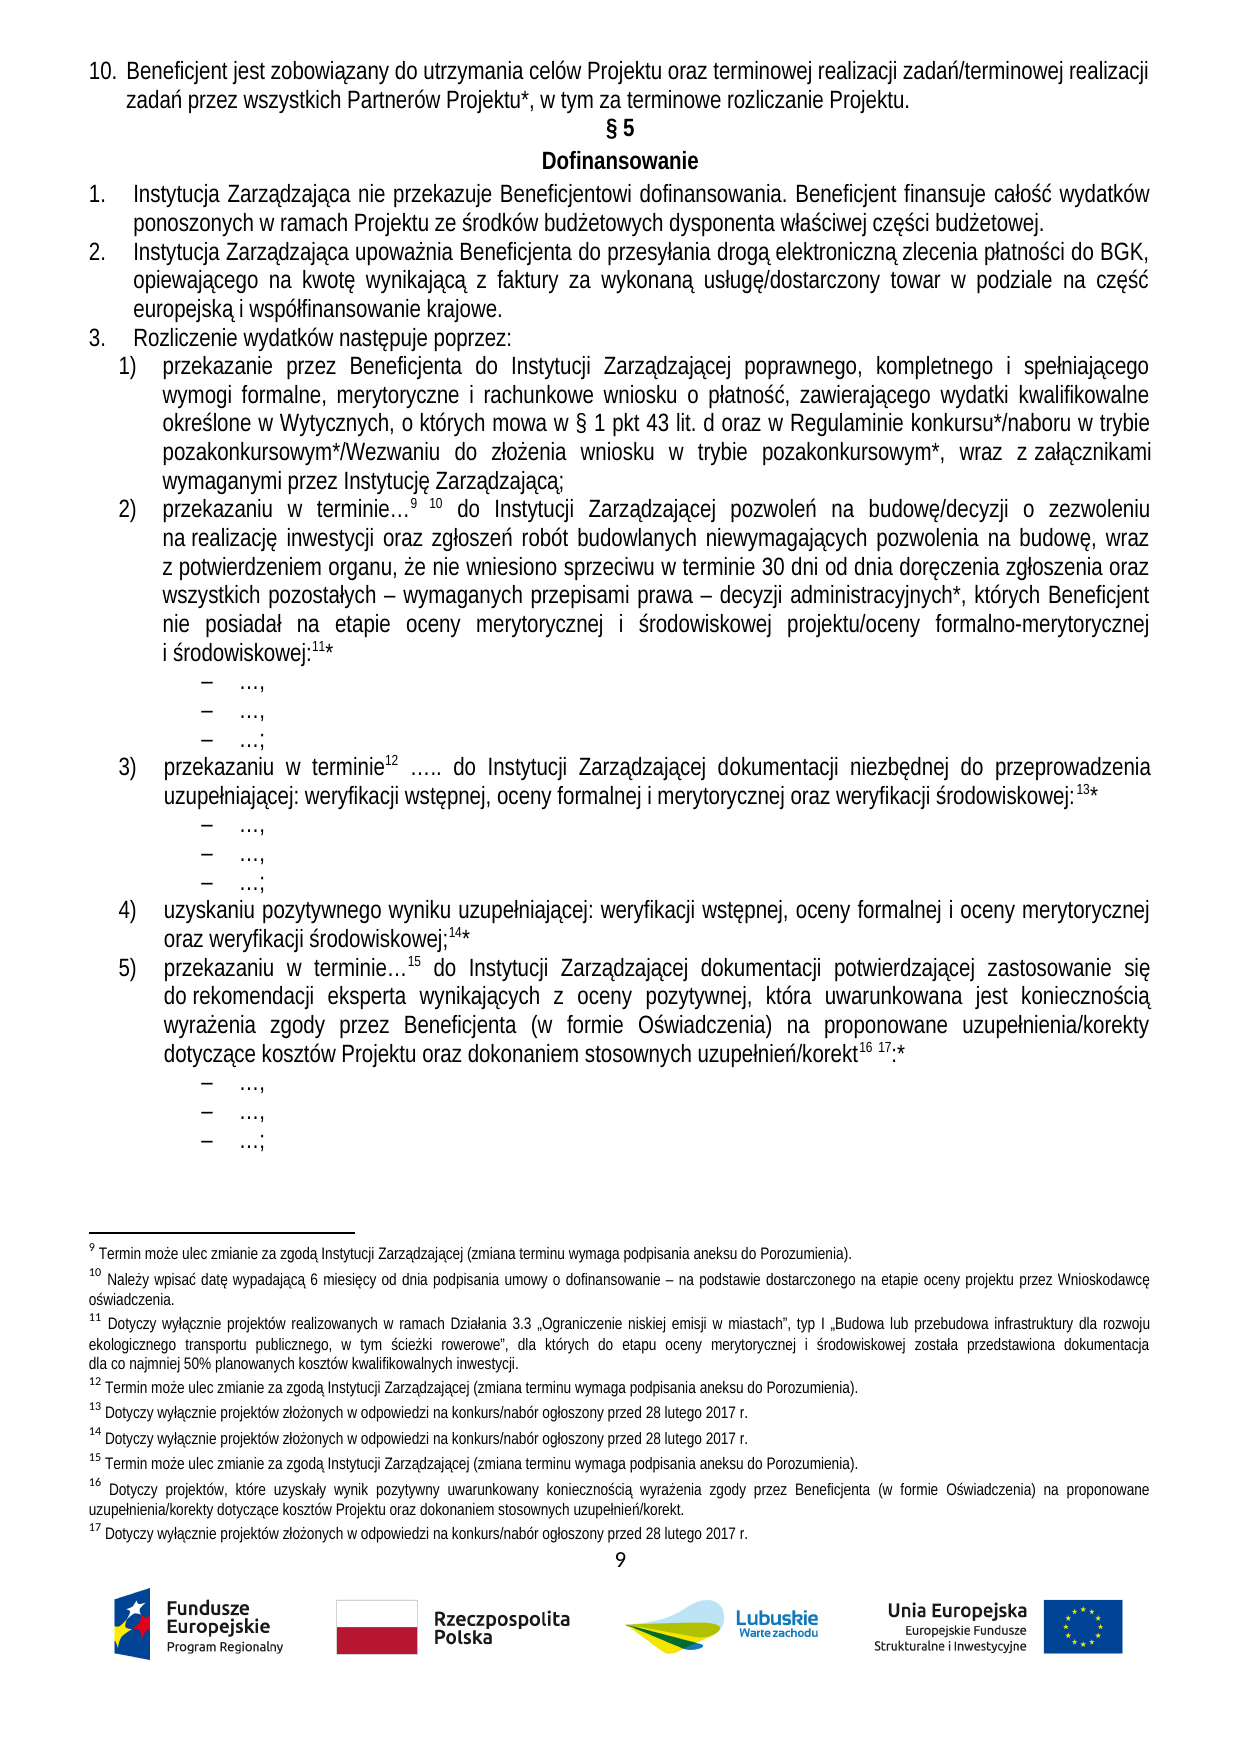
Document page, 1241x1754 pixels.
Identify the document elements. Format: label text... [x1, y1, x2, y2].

list Rozliczenie wydatków następuje poprzez: [89, 322, 1152, 351]
list przekazaniu w terminie… do Instytucji Zarządzającej pozwoleń na budowę/decyzji o zezwoleniu na realizację inwestycji oraz zgłoszeń robót budowlanych niewymagających pozwolenia na budowę, wraz z potwierdzeniem organu, że nie wniesiono sprzeciwu w terminie 30 dni od dnia doręczenia zgłoszenia oraz wszystkich pozostałych – wymaganych przepisami prawa – decyzji administracyjnych*, których Beneficjent nie posiadał na etapie oceny merytorycznej i środowiskowej projektu/oceny formalno-merytorycznej i środowiskowej:* [118, 494, 1152, 666]
list przekazaniu w terminie… do Instytucji Zarządzającej dokumentacji potwierdzającej zastosowanie się do rekomendacji eksperta wynikających z oceny pozytywnej, która uwarunkowana jest koniecznością wyrażenia zgody przez Beneficjenta (w formie Oświadczenia) na proponowane uzupełnienia/korekty dotyczące kosztów Projektu oraz dokonaniem stosownych uzupełnień/korekt :* [118, 953, 1152, 1067]
list …, [201, 1096, 1152, 1124]
list przekazanie przez Beneficjenta do Instytucji Zarządzającej poprawnego, kompletnego i spełniającego wymogi formalne, merytoryczne i rachunkowe wniosku o płatność, zawierającego wydatki kwalifikowalne określone w Wytycznych, o których mowa w § 1 pkt 43 lit. d oraz w Regulaminie konkursu*/naboru w trybie pozakonkursowym*/Wezwaniu do złożenia wniosku w trybie pozakonkursowym*, wraz z załącznikami wymaganymi przez Instytucję Zarządzającą; [118, 351, 1152, 494]
list Instytucja Zarządzająca nie przekazuje Beneficjentowi dofinansowania. Beneficjent finansuje całość wydatków ponoszonych w ramach Projektu ze środków budżetowych dysponenta właściwej części budżetowej. [89, 179, 1152, 237]
list Instytucja Zarządzająca upoważnia Beneficjenta do przesyłania drogą elektroniczną zlecenia płatności do BGK, opiewającego na kwotę wynikającą z faktury za wykonaną usługę/dostarczony towar w podziale na część europejską i współfinansowanie krajowe. [89, 237, 1152, 322]
list …; [201, 723, 1152, 752]
picture [88, 1572, 1152, 1681]
text § 5 [89, 113, 1152, 142]
list …, [201, 695, 1152, 723]
text Dofinansowanie [89, 146, 1152, 175]
list …, [201, 809, 1152, 838]
list przekazaniu w terminie ….. do Instytucji Zarządzającej dokumentacji niezbędnej do przeprowadzenia uzupełniającej: weryfikacji wstępnej, oceny formalnej i merytorycznej oraz weryfikacji środowiskowej:* [118, 752, 1152, 809]
list …, [201, 666, 1152, 695]
list …; [201, 1124, 1152, 1153]
list …, [201, 1067, 1152, 1096]
list …, [201, 838, 1152, 867]
list Beneficjent jest zobowiązany do utrzymania celów Projektu oraz terminowej realizacji zadań/terminowej realizacji zadań przez wszystkich Partnerów Projektu*, w tym za terminowe rozliczanie Projektu. [89, 56, 1152, 113]
list …; [201, 867, 1152, 895]
list uzyskaniu pozytywnego wyniku uzupełniającej: weryfikacji wstępnej, oceny formalnej i oceny merytorycznej oraz weryfikacji środowiskowej;* [118, 895, 1152, 953]
